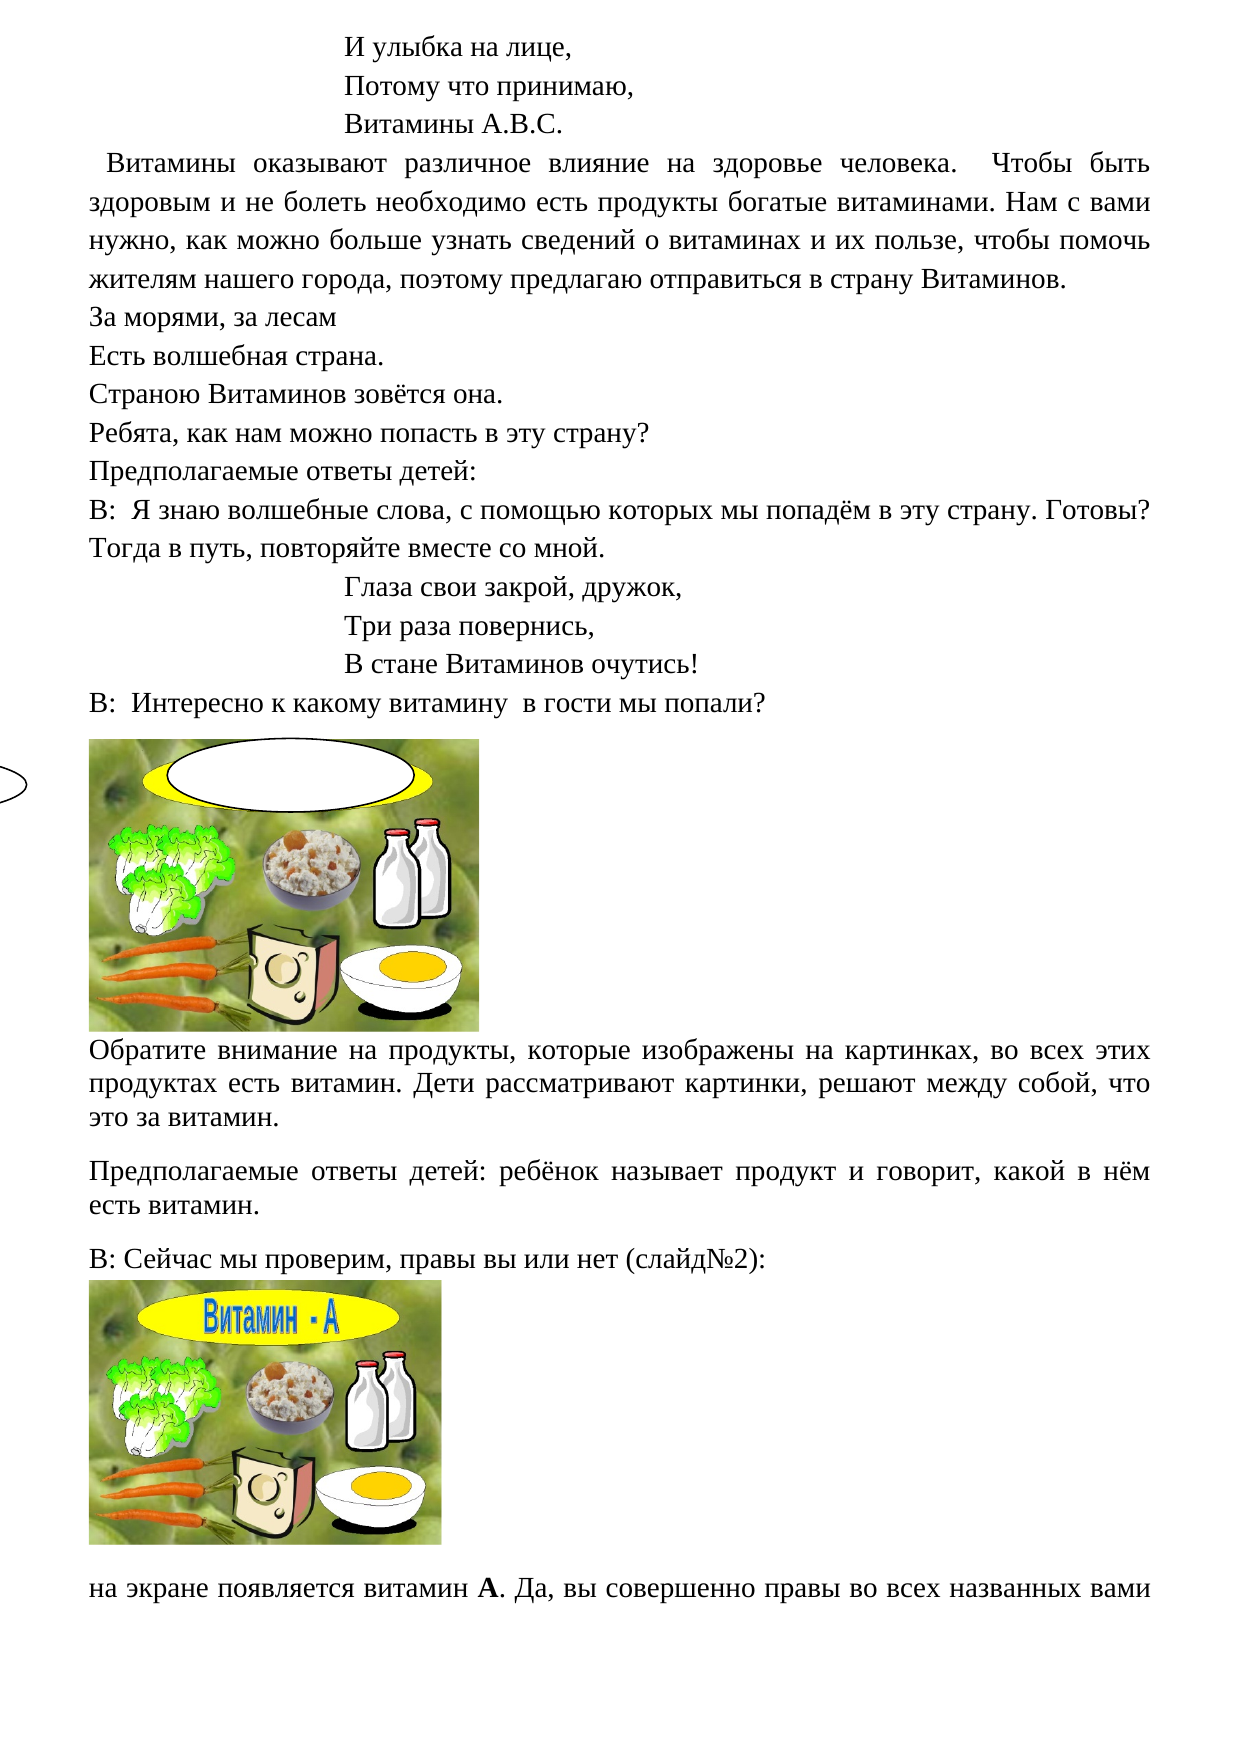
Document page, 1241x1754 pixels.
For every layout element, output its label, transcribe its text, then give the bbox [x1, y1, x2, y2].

text Страною Витаминов зовётся она. [89, 376, 1152, 410]
text Предполагаемые ответы детей: ребёнок называет продукт и говорит, какой в нём есть витамин. [89, 1153, 1152, 1221]
text Три раза повернись, [89, 608, 1152, 641]
picture [88, 1280, 442, 1545]
text В: Я знаю волшебные слова, с помощью которых мы попадём в эту страну. Готовы? Тогда в путь, повторяйте вместе со мной. [89, 492, 1152, 564]
text Глаза свои закрой, дружок, [89, 569, 1152, 603]
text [89, 1570, 1152, 1603]
text Есть волшебная страна. [89, 338, 1152, 371]
text За морями, за лесам [89, 299, 1152, 333]
text В стане Витаминов очутись! [89, 646, 1152, 680]
text Предполагаемые ответы детей: [89, 453, 1152, 487]
picture [88, 739, 480, 1032]
text Ребята, как нам можно попасть в эту страну? [89, 415, 1152, 448]
text Витамины оказывают различное влияние на здоровье человека. Чтобы быть здоровым и не болеть необходимо есть продукты богатые витаминами. Нам с вами нужно, как можно больше узнать сведений о витаминах и их пользе, чтобы помочь жителям нашего города, поэтому предлагаю отправиться в страну Витаминов. [89, 145, 1152, 294]
text В: Сейчас мы проверим, правы вы или нет (слайд№2): [89, 1241, 1152, 1275]
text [89, 29, 1152, 140]
text В: Интересно к какому витамину в гости мы попали? [89, 685, 1152, 718]
